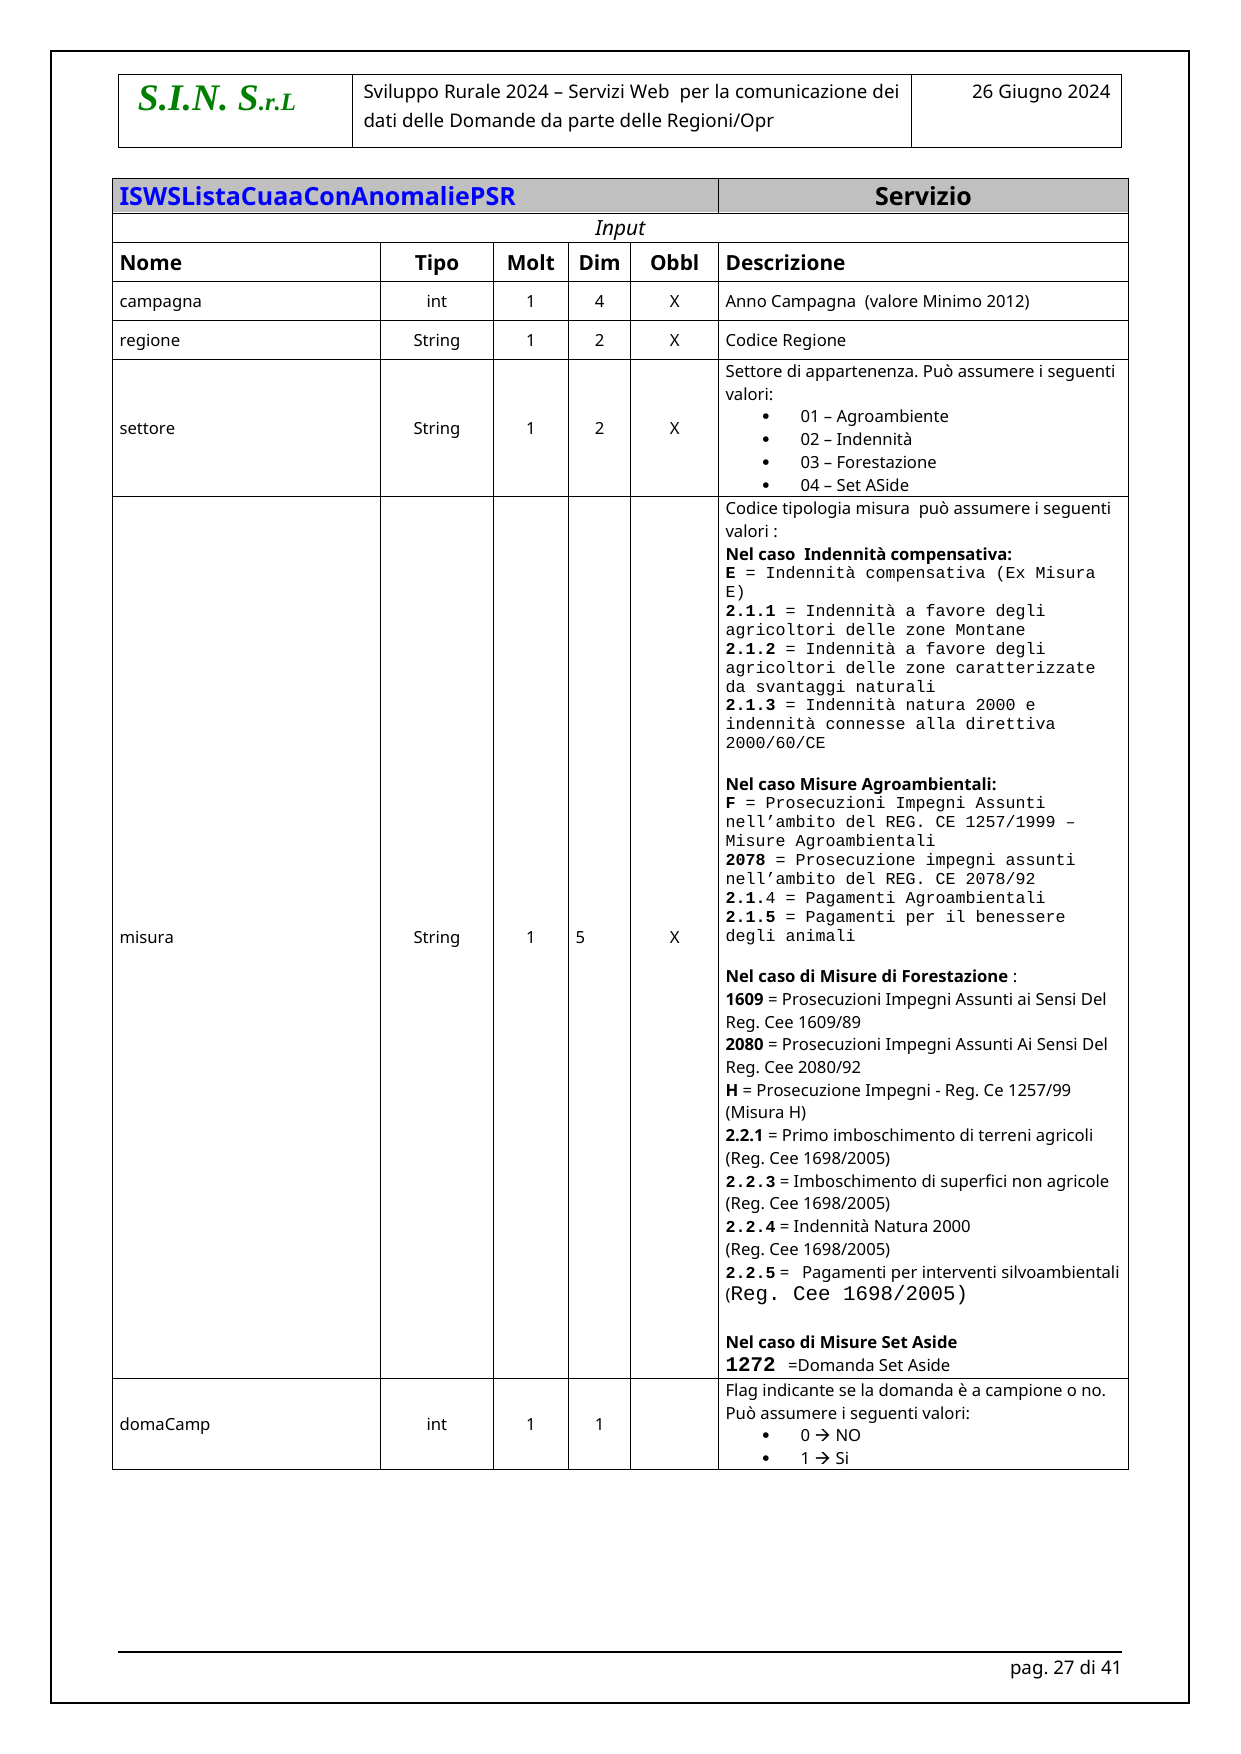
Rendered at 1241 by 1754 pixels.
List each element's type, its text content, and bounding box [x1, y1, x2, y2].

table_cell 2 [569, 321, 630, 358]
table_header Servizio [719, 179, 1128, 212]
table_header ISWSListaCuaaConAnomaliePSR [113, 179, 718, 212]
table_cell [631, 1379, 718, 1469]
table_cell Flag indicante se la domanda è a campione o no. Può assumere i seguenti valori: 0 NO 1 Si [719, 1379, 1128, 1469]
table_cell Nome [113, 243, 380, 281]
table_cell String [381, 360, 493, 496]
table_cell Input [113, 214, 1128, 242]
table_cell Anno Campagna (valore Minimo 2012) [719, 282, 1128, 320]
table_cell 1 [494, 360, 568, 496]
table_cell X [631, 360, 718, 496]
table_cell 1 [494, 321, 568, 358]
table_cell X [631, 282, 718, 320]
table_cell Obbl [631, 243, 718, 281]
table_cell 4 [569, 282, 630, 320]
table_cell campagna [113, 282, 380, 320]
table_cell X [631, 321, 718, 358]
table_cell regione [113, 321, 380, 358]
table_cell 1 [494, 497, 568, 1377]
table_cell Molt [494, 243, 568, 281]
table_cell X [631, 497, 718, 1377]
table_cell 1 [494, 1379, 568, 1469]
table_cell int [381, 1379, 493, 1469]
table_cell Settore di appartenenza. Può assumere i seguenti valori: 01 – Agroambiente 02 – Indennità 03 – Forestazione 04 – Set ASide [719, 360, 1128, 496]
table_cell settore [113, 360, 380, 496]
table_cell 5 [569, 497, 630, 1377]
table_cell Codice Regione [719, 321, 1128, 358]
table_cell Codice tipologia misura può assumere i seguenti valori : Nel caso Indennità compensativa: E = Indennità compensativa (Ex Misura E) 2.1.1 = Indennità a favore degli agricoltori delle zone Montane 2.1.2 = Indennità a favore degli agricoltori delle zone caratterizzate da svantaggi naturali 2.1.3 = Indennità natura 2000 e indennità connesse alla direttiva 2000/60/CE Nel caso Misure Agroambientali: F = Prosecuzioni Impegni Assunti nell’ambito del REG. CE 1257/1999 – Misure Agroambientali 2078 = Prosecuzione impegni assunti nell’ambito del REG. CE 2078/92 2.1.4 = Pagamenti Agroambientali 2.1.5 = Pagamenti per il benessere degli animali Nel caso di Misure di Forestazione : 1609 = Prosecuzioni Impegni Assunti ai Sensi Del Reg. Cee 1609/89 2080 = Prosecuzioni Impegni Assunti Ai Sensi Del Reg. Cee 2080/92 H = Prosecuzione Impegni - Reg. Ce 1257/99 (Misura H) 2.2.1 = Primo imboschimento di terreni agricoli (Reg. Cee 1698/2005) 2.2.3 = Imboschimento di superfici non agricole (Reg. Cee 1698/2005) 2.2.4 = Indennità Natura 2000 (Reg. Cee 1698/2005) 2.2.5 = Pagamenti per interventi silvoambientali (Reg. Cee 1698/2005) Nel caso di Misure Set Aside 1272 =Domanda Set Aside [719, 497, 1128, 1377]
table_cell int [381, 282, 493, 320]
table_cell 2 [569, 360, 630, 496]
table_cell Dim [569, 243, 630, 281]
table_cell Tipo [381, 243, 493, 281]
table_cell misura [113, 497, 380, 1377]
table_cell String [381, 497, 493, 1377]
table_cell 1 [494, 282, 568, 320]
table_cell domaCamp [113, 1379, 380, 1469]
table_cell 1 [569, 1379, 630, 1469]
table_cell Descrizione [719, 243, 1128, 281]
table_cell String [381, 321, 493, 358]
